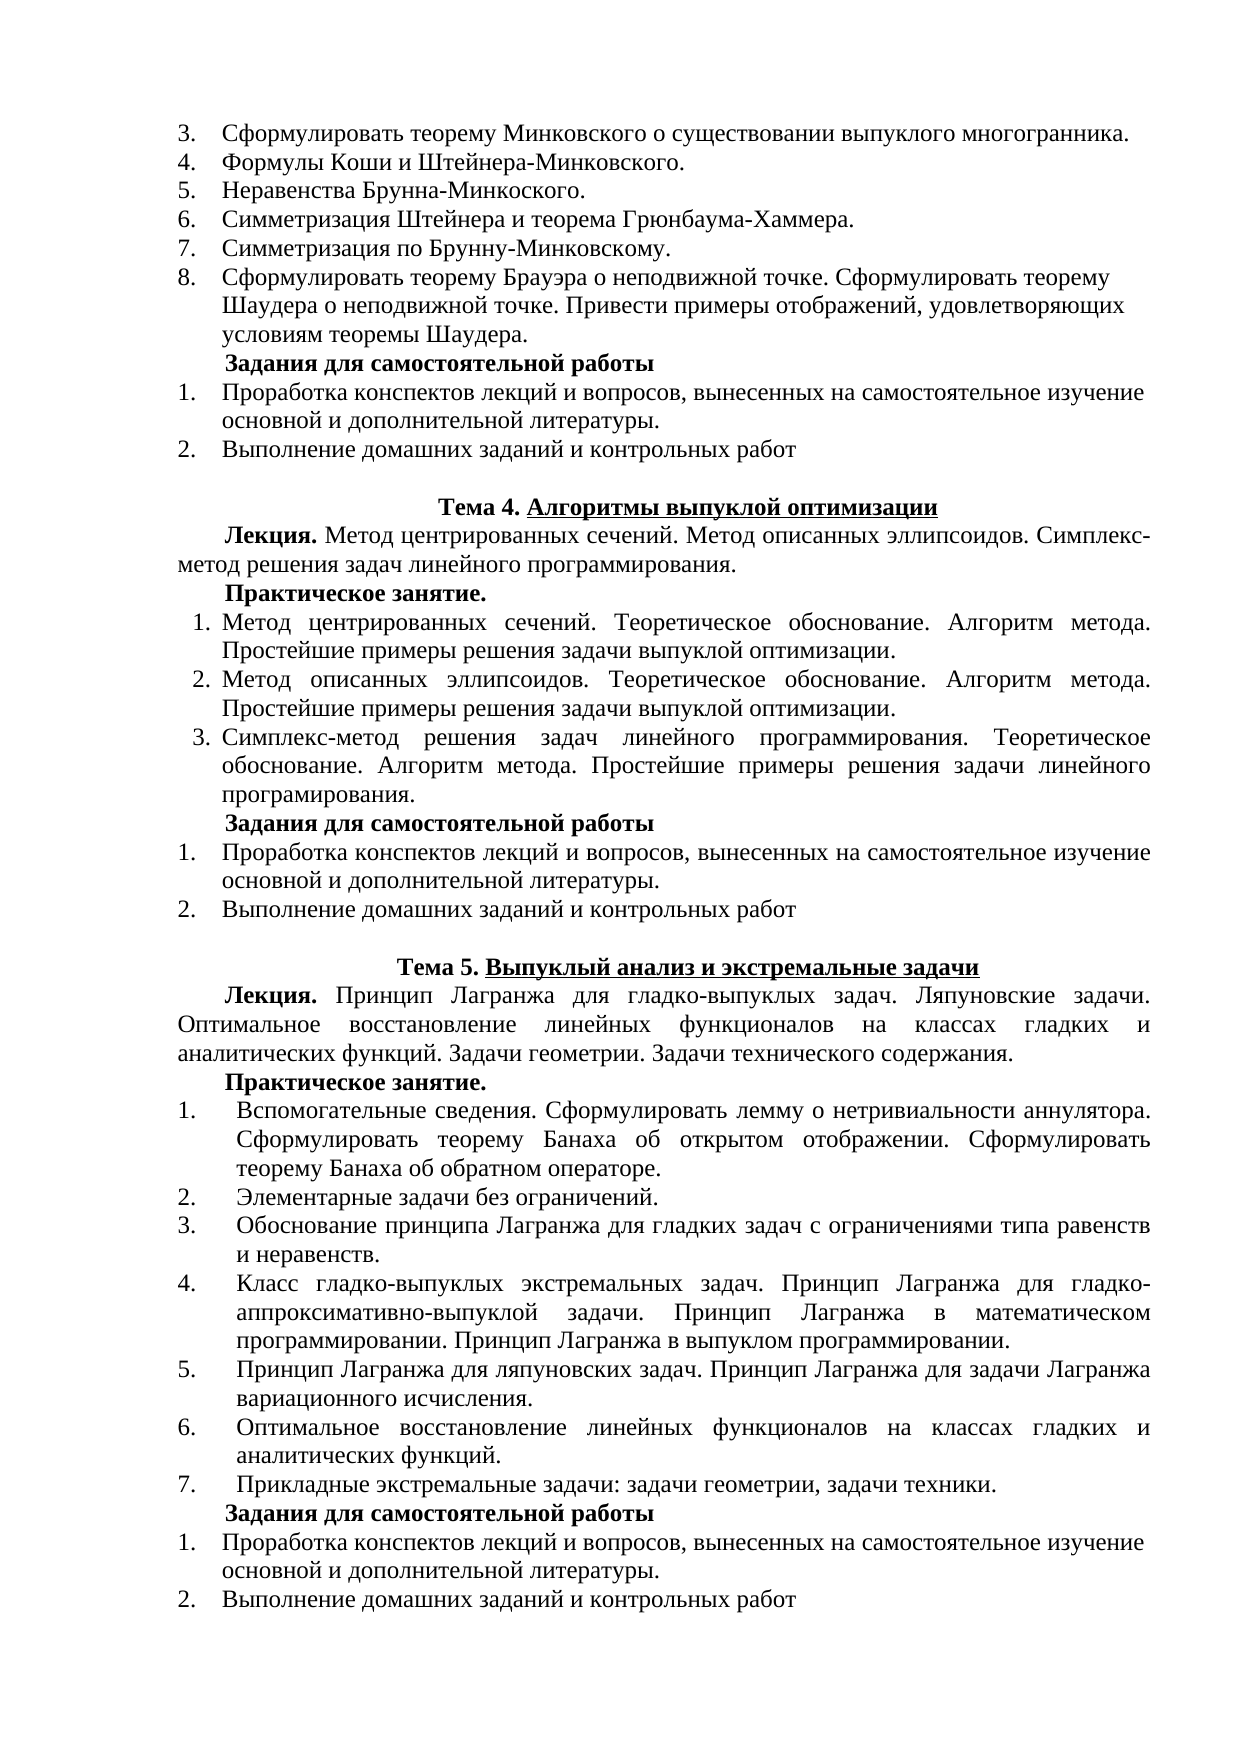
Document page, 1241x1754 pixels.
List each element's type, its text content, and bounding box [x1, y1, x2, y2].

text Лекция. Принцип Лагранжа для гладко-выпуклых задач. Ляпуновские задачи. Оптимальное восстановление линейных функционалов на классах гладких и аналитических функций. Задачи геометрии. Задачи технического содержания. [177, 981, 1152, 1067]
list Выполнение домашних заданий и контрольных работ [177, 434, 1152, 463]
text Тема 4. Алгоритмы выпуклой оптимизации [177, 492, 1152, 521]
list Симметризация по Брунну-Минковскому. [177, 233, 1152, 262]
text Практическое занятие. [177, 1067, 1152, 1096]
list Элементарные задачи без ограничений. [177, 1182, 1152, 1211]
list Метод центрированных сечений. Теоретическое обоснование. Алгоритм метода. Простейшие примеры решения задачи выпуклой оптимизации. [192, 607, 1152, 664]
list Сформулировать теорему Брауэра о неподвижной точке. Сформулировать теорему Шаудера о неподвижной точке. Привести примеры отображений, удовлетворяющих условиям теоремы Шаудера. [177, 262, 1152, 348]
text Тема 5. Выпуклый анализ и экстремальные задачи [177, 952, 1152, 981]
text Лекция. Метод центрированных сечений. Метод описанных эллипсоидов. Симплекс-метод решения задач линейного программирования. [177, 521, 1152, 578]
list Принцип Лагранжа для ляпуновских задач. Пpинцип Лагpанжа для задачи Лагранжа ваpиационного исчисления. [177, 1354, 1152, 1412]
list Сформулировать теорему Минковского о существовании выпуклого многогранника. [177, 118, 1152, 147]
list Проработка конспектов лекций и вопросов, вынесенных на самостоятельное изучение основной и дополнительной литературы. [177, 837, 1152, 894]
list Симплекс-метод решения задач линейного программирования. Теоретическое обоснование. Алгоритм метода. Простейшие примеры решения задачи линейного програмирования. [192, 722, 1152, 808]
list Проработка конспектов лекций и вопросов, вынесенных на самостоятельное изучение основной и дополнительной литературы. [177, 377, 1152, 434]
list Вспомогательные сведения. Сформулировать лемму о нетривиальности аннулятора. Сформулировать теорему Банаха об открытом отображении. Сформулировать теорему Банаха об обратном операторе. [177, 1096, 1152, 1182]
list Формулы Коши и Штейнера-Минковского. [177, 147, 1152, 176]
list Обоснование принципа Лагранжа для гладких задач с ограничениями типа равенств и неравенств. [177, 1211, 1152, 1268]
list Проработка конспектов лекций и вопросов, вынесенных на самостоятельное изучение основной и дополнительной литературы. [177, 1527, 1152, 1584]
text Практическое занятие. [177, 578, 1152, 607]
list Оптимальное восстановление линейных функционалов на классах гладких и аналитических функций. [177, 1412, 1152, 1469]
list Симметризация Штейнера и теорема Грюнбаума-Хаммера. [177, 204, 1152, 233]
text Задания для самостоятельной работы [177, 1498, 1152, 1527]
text Задания для самостоятельной работы [177, 348, 1152, 377]
list Выполнение домашних заданий и контрольных работ [177, 1584, 1152, 1613]
text Задания для самостоятельной работы [177, 808, 1152, 837]
list Выполнение домашних заданий и контрольных работ [177, 894, 1152, 923]
list Неравенства Брунна-Минкоского. [177, 176, 1152, 204]
list Прикладные экстремальные задачи: задачи геометрии, задачи техники. [177, 1469, 1152, 1498]
list Класс гладко-выпуклых экстремальных задач. Пpинцип Лагpанжа для гладко-аппроксимативно-выпуклой задачи. Принцип Лагранжа в математическом программировании. Принцип Лагранжа в выпуклом программировании. [177, 1268, 1152, 1354]
list Метод описанных эллипсоидов. Теоретическое обоснование. Алгоритм метода. Простейшие примеры решения задачи выпуклой оптимизации. [192, 664, 1152, 722]
